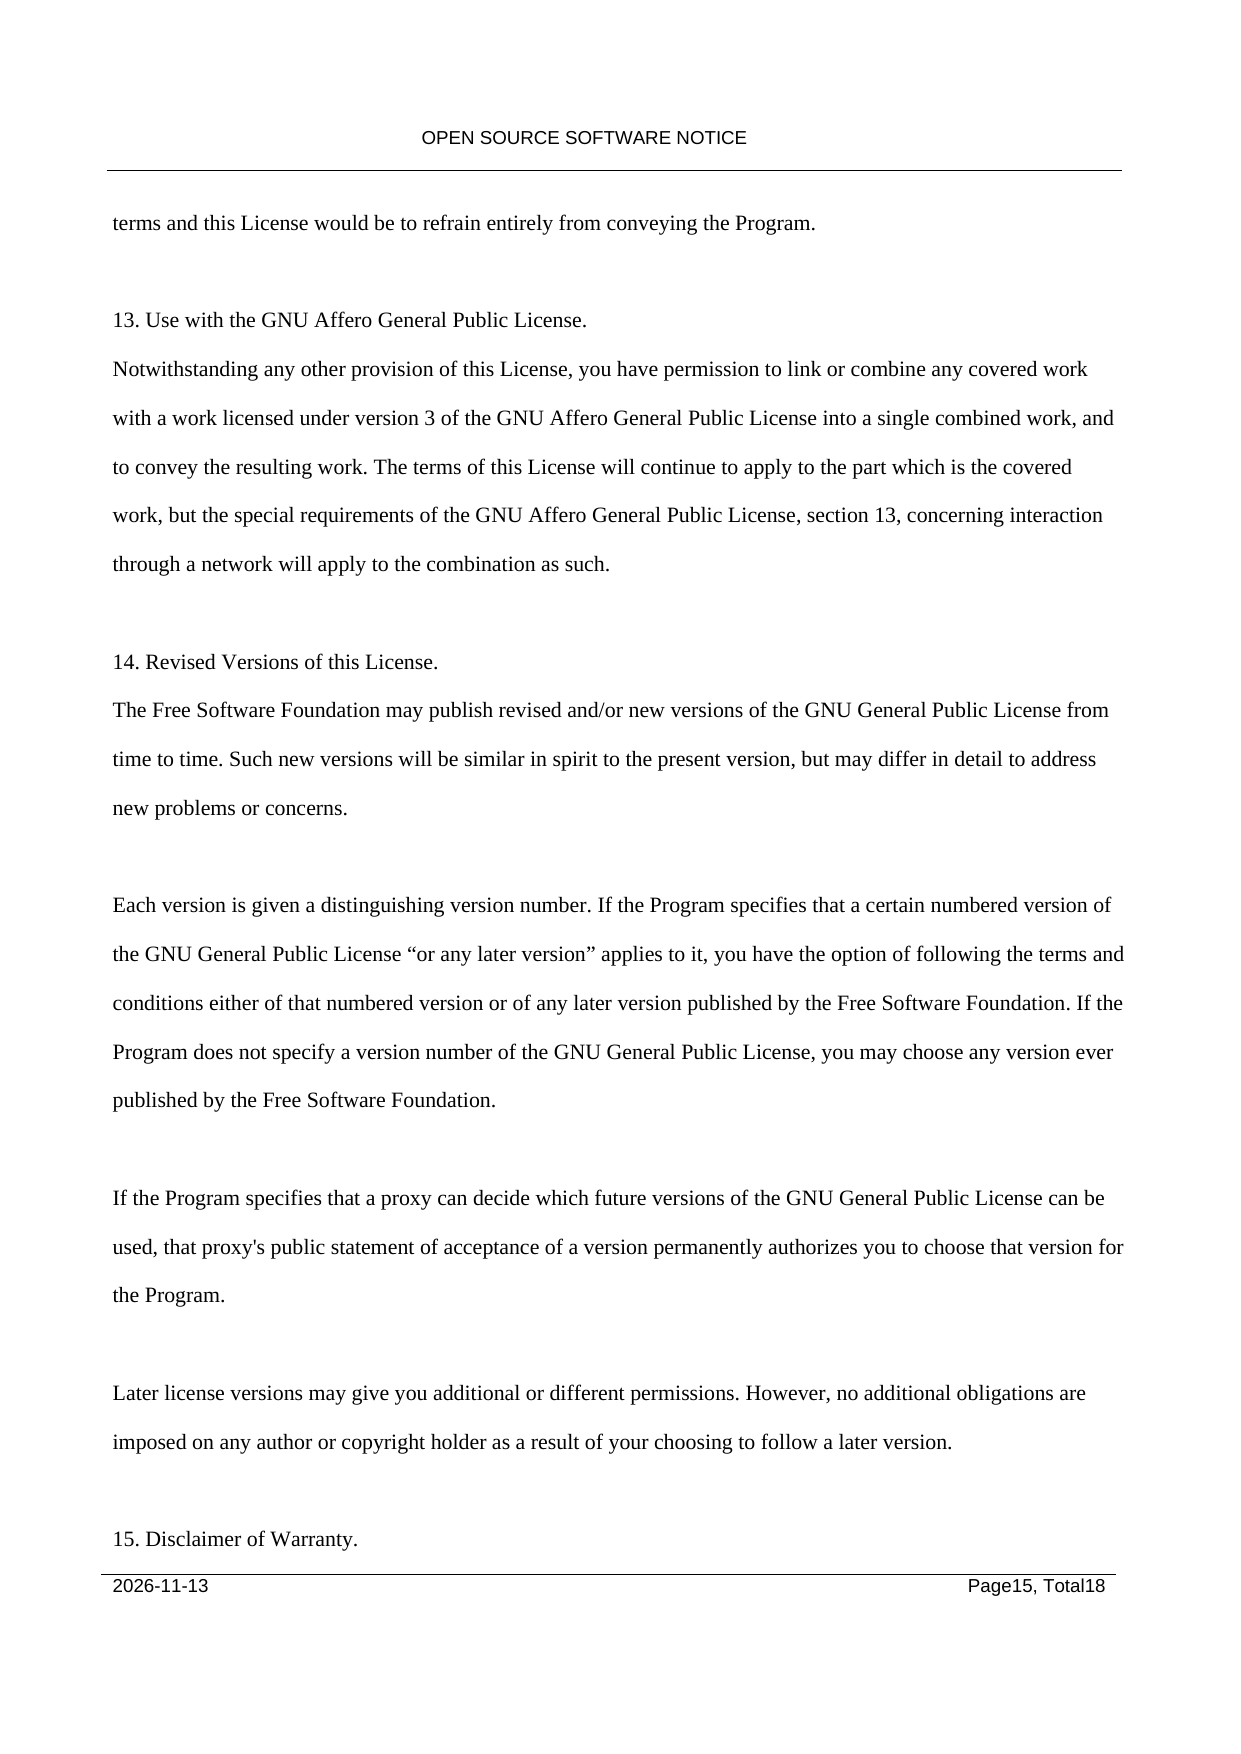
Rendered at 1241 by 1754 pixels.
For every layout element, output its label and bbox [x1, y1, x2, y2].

text [112, 206, 1128, 1555]
